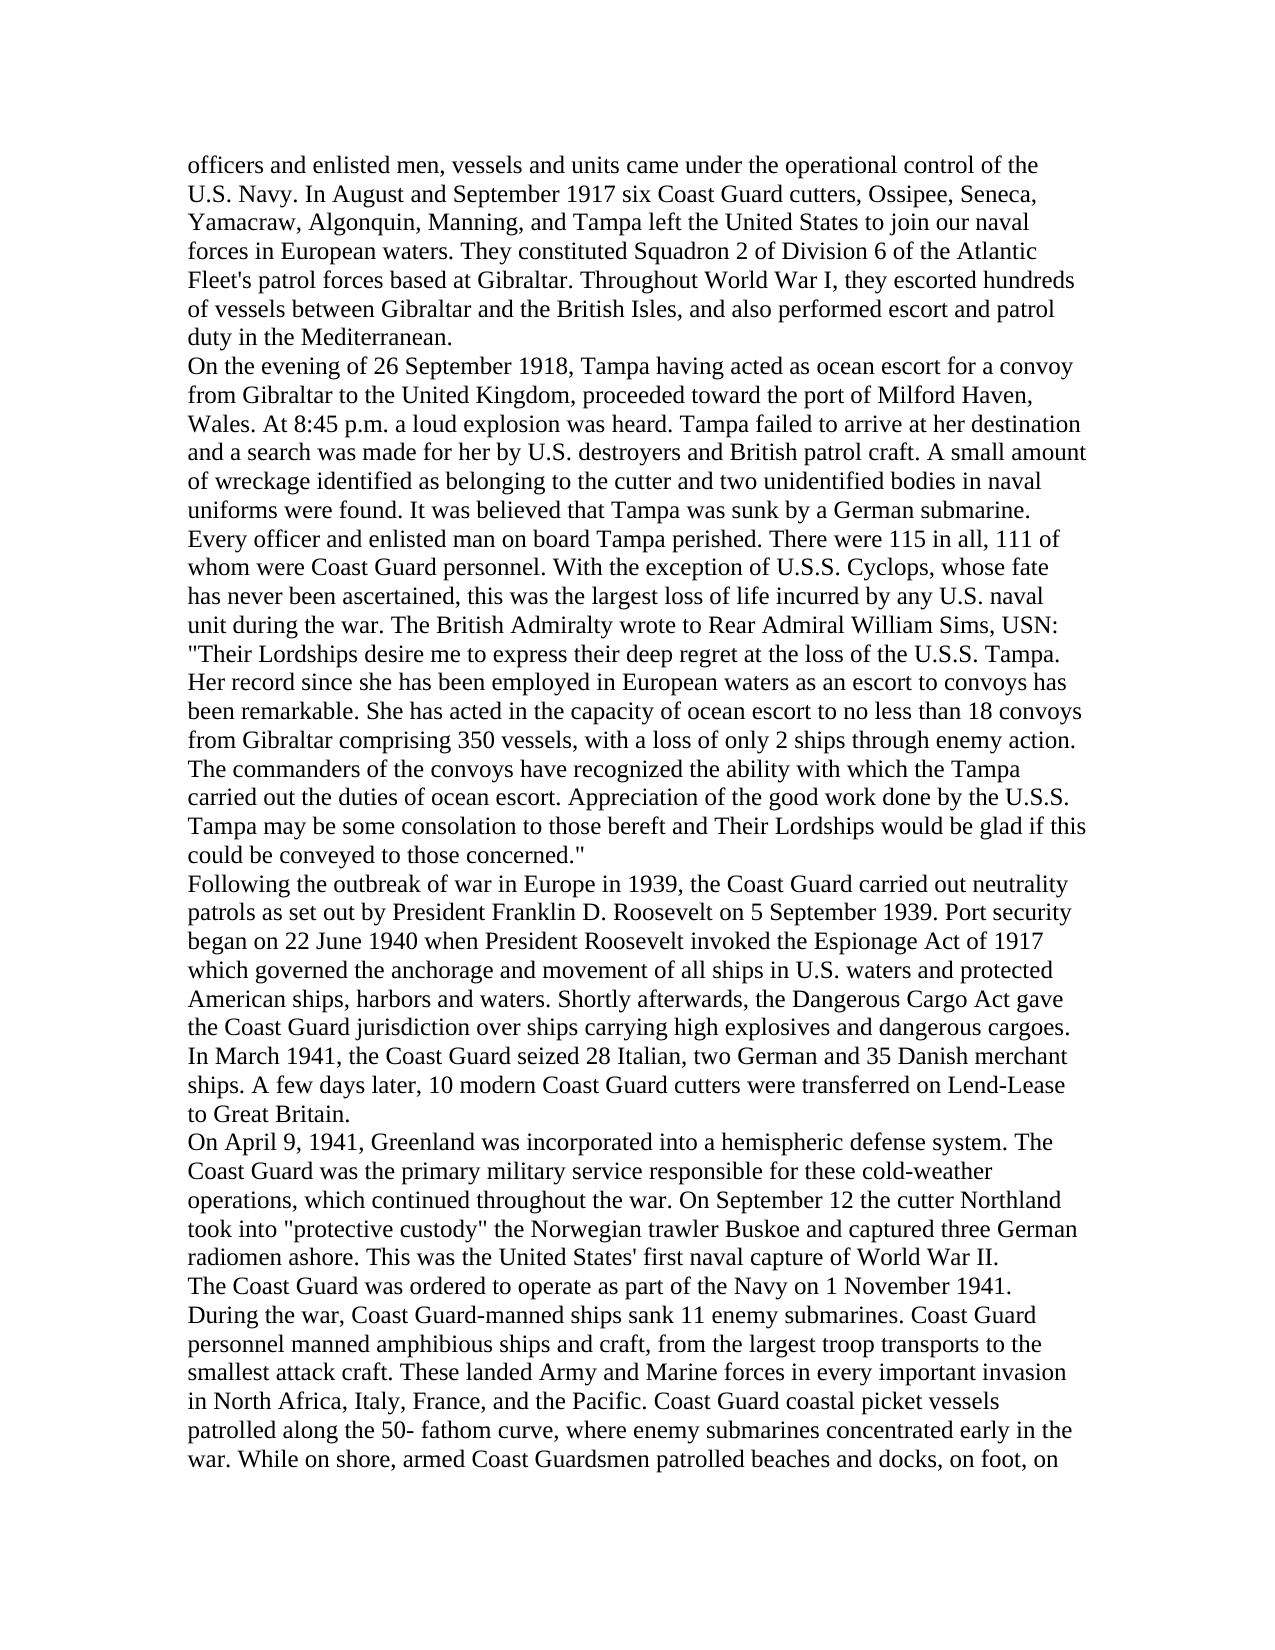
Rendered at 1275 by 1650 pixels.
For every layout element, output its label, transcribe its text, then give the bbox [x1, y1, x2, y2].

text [187, 1271, 1087, 1472]
text On the evening of 26 September 1918, Tampa having acted as ocean escort for a convoy from Gibraltar to the United Kingdom, proceeded toward the port of Milford Haven, Wales. At 8:45 p.m. a loud explosion was heard. Tampa failed to arrive at her destination and a search was made for her by U.S. destroyers and British patrol craft. A small amount of wreckage identified as belonging to the cutter and two unidentified bodies in naval uniforms were found. It was believed that Tampa was sunk by a German submarine. Every officer and enlisted man on board Tampa perished. There were 115 in all, 111 of whom were Coast Guard personnel. With the exception of U.S.S. Cyclops, whose fate has never been ascertained, this was the largest loss of life incurred by any U.S. naval unit during the war. The British Admiralty wrote to Rear Admiral William Sims, USN: [187, 351, 1087, 639]
text On April 9, 1941, Greenland was incorporated into a hemispheric defense system. The Coast Guard was the primary military service responsible for these cold-weather operations, which continued throughout the war. On September 12 the cutter Northland took into "protective custody" the Norwegian trawler Buskoe and captured three German radiomen ashore. This was the United States' first naval capture of World War II. [187, 1127, 1087, 1271]
text Following the outbreak of war in Europe in 1939, the Coast Guard carried out neutrality patrols as set out by President Franklin D. Roosevelt on 5 September 1939. Port security began on 22 June 1940 when President Roosevelt invoked the Espionage Act of 1917 which governed the anchorage and movement of all ships in U.S. waters and protected American ships, harbors and waters. Shortly afterwards, the Dangerous Cargo Act gave the Coast Guard jurisdiction over ships carrying high explosives and dangerous cargoes. In March 1941, the Coast Guard seized 28 Italian, two German and 35 Danish merchant ships. A few days later, 10 modern Coast Guard cutters were transferred on Lend-Lease to Great Britain. [187, 869, 1087, 1127]
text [187, 150, 1087, 351]
text "Their Lordships desire me to express their deep regret at the loss of the U.S.S. Tampa. Her record since she has been employed in European waters as an escort to convoys has been remarkable. She has acted in the capacity of ocean escort to no less than 18 convoys from Gibraltar comprising 350 vessels, with a loss of only 2 ships through enemy action. The commanders of the convoys have recognized the ability with which the Tampa carried out the duties of ocean escort. Appreciation of the good work done by the U.S.S. Tampa may be some consolation to those bereft and Their Lordships would be glad if this could be conveyed to those concerned." [187, 639, 1087, 869]
